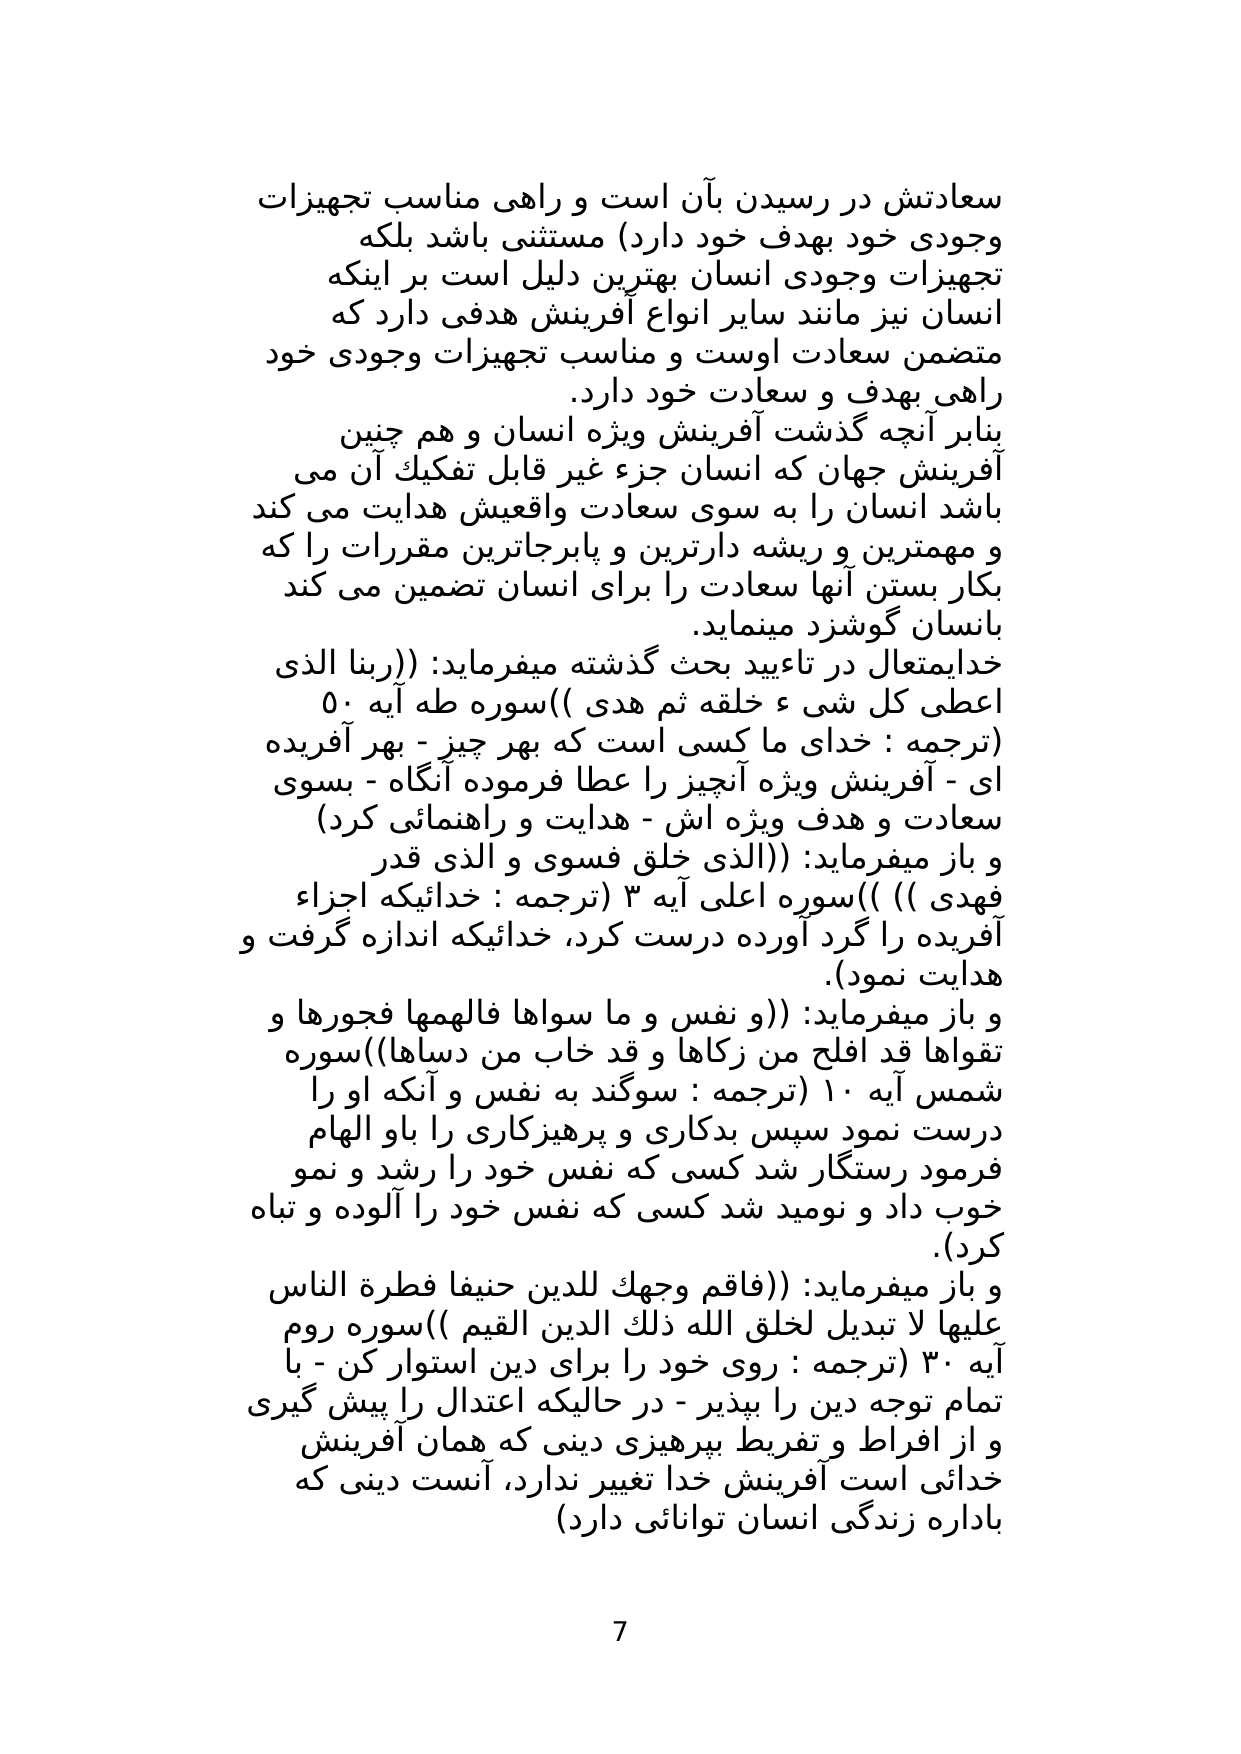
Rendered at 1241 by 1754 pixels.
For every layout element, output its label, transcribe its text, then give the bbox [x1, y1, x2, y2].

text و باز ميفرمايد: ((الذى خلق فسوى و الذى قدر فهدى )) ))سوره اعلى آيه ٣ (ترجمه : خدائيكه اجزاء آفريده را گرد آورده درست كرد، خدائيكه اندازه گرفت و هدايت نمود). [236, 838, 1004, 993]
text خدايمتعال در تاءييد بحث گذشته ميفرمايد: ((ربنا الذى اعطى كل شى ء خلقه ثم هدى ))سوره طه آيه ٥٠ (ترجمه : خداى ما كسى است كه بهر چيز - بهر آفريده اى - آفرينش ويژه آنچيز را عطا فرموده آنگاه - بسوى سعادت و هدف ويژه اش - هدايت و راهنمائى كرد) [236, 643, 1004, 838]
text و باز ميفرمايد: ((فاقم وجهك للدين حنيفا فطرة الناس عليها لا تبديل لخلق الله ذلك الدين القيم ))سوره روم آيه ٣٠ (ترجمه : روى خود را براى دين استوار كن - با تمام توجه دين را بپذير - در حاليكه اعتدال را پيش گيرى و از افراط و تفريط بپرهيزى دينى كه همان آفرينش خدائى است آفرينش خدا تغيير ندارد، آنست دينى كه باداره زندگى انسان توانائى دارد) [236, 1265, 1004, 1537]
text بنابر آنچه گذشت آفرينش ويژه انسان و هم چنين آفرينش جهان كه انسان جزء غير قابل تفكيك آن مى باشد انسان را به سوى سعادت واقعيش هدايت مى كند و مهمترين و ريشه دارترين و پابرجاترين مقررات را كه بكار بستن آنها سعادت را براى انسان تضمين مى كند بانسان گوشزد مينمايد. [236, 410, 1004, 643]
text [236, 177, 1004, 410]
text و باز ميفرمايد: ((و نفس و ما سواها فالهمها فجورها و تقواها قد افلح من زكاها و قد خاب من دساها))سوره شمس آيه ١٠ (ترجمه : سوگند به نفس و آنكه او را درست نمود سپس بدكارى و پرهيزكارى را باو الهام فرمود رستگار شد كسى كه نفس خود را رشد و نمو خوب داد و نوميد شد كسى كه نفس خود را آلوده و تباه كرد). [236, 993, 1004, 1265]
